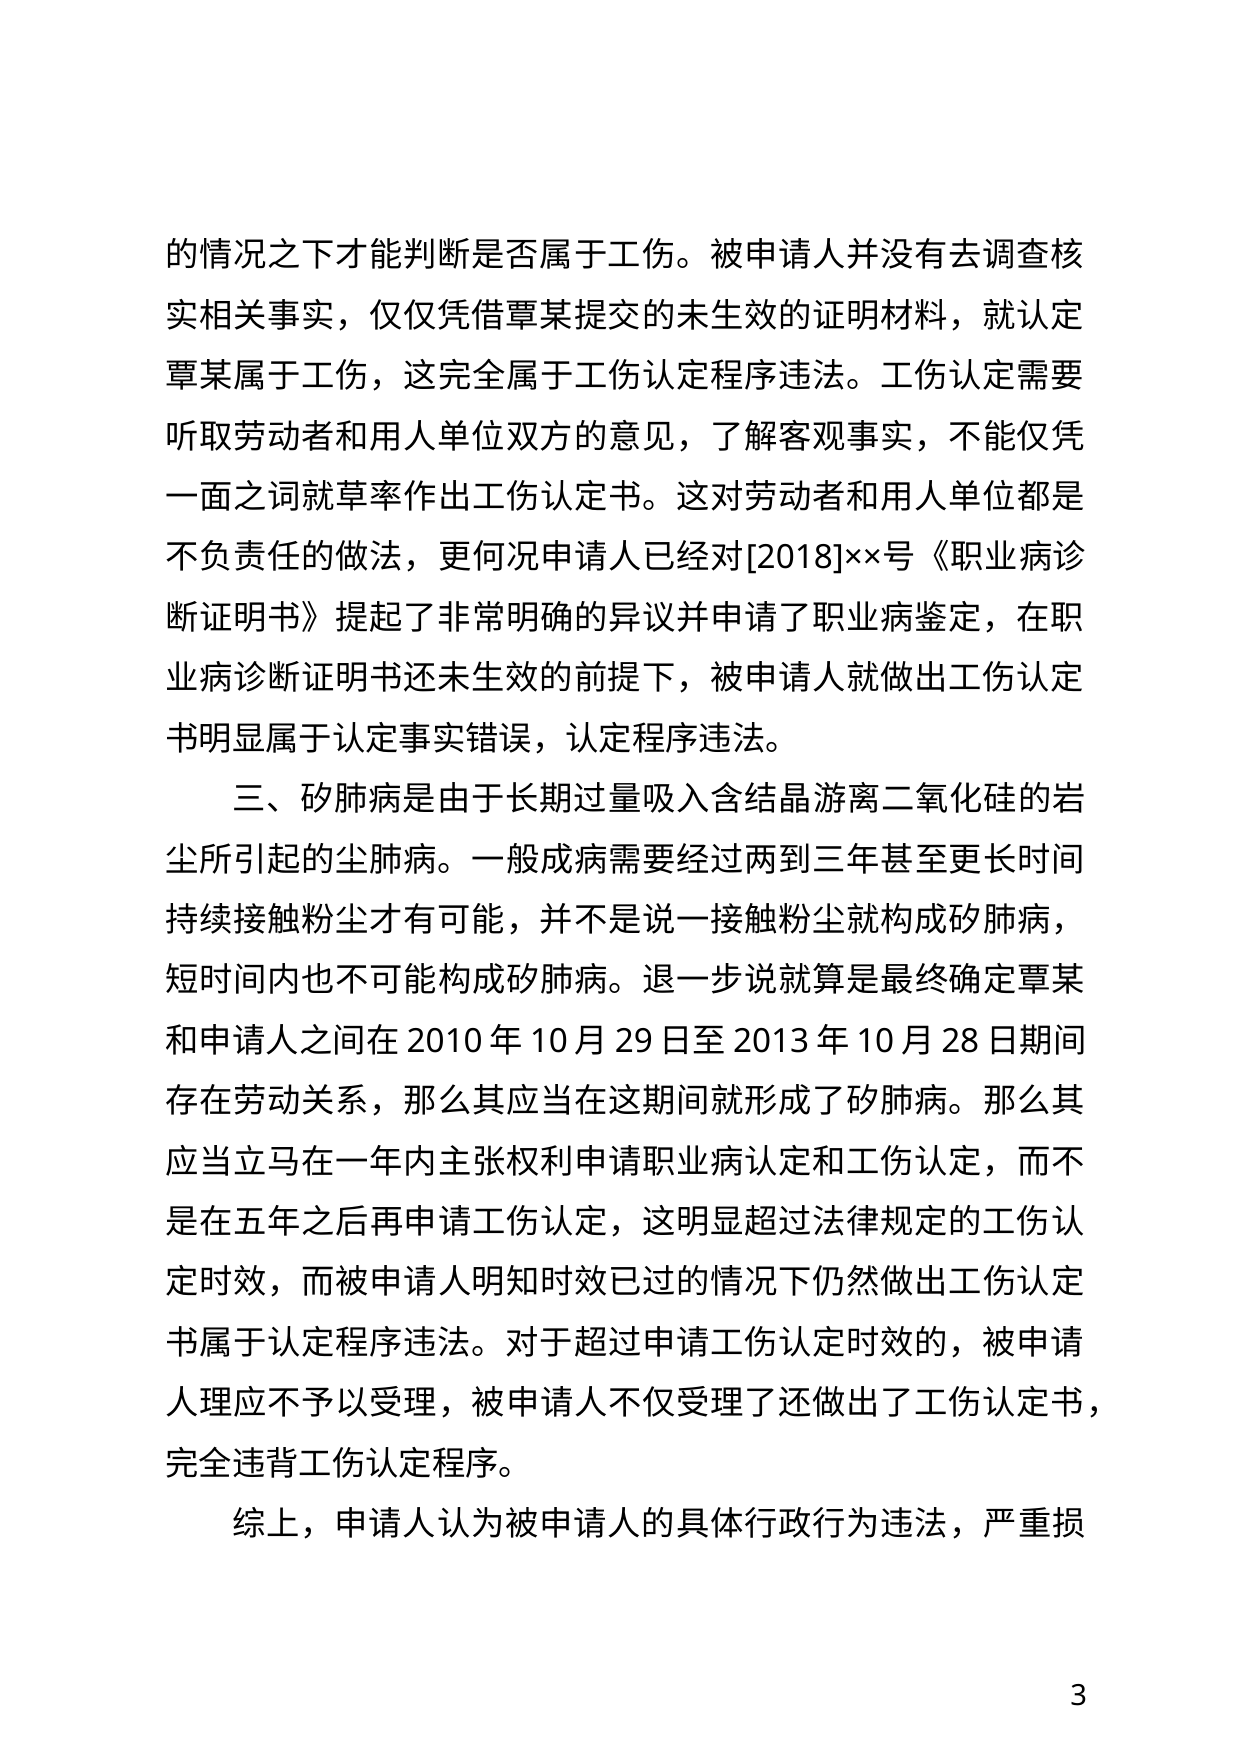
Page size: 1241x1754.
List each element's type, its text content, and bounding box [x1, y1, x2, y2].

text 三、矽肺病是由于长期过量吸入含结晶游离二氧化硅的岩尘所引起的尘肺病。一般成病需要经过两到三年甚至更长时间持续接触粉尘才有可能，并不是说一接触粉尘就构成矽肺病，短时间内也不可能构成矽肺病。退一步说就算是最终确定覃某和申请人之间在2010年10月29日至2013年10月28日期间存在劳动关系，那么其应当在这期间就形成了矽肺病。那么其应当立马在一年内主张权利申请职业病认定和工伤认定，而不是在五年之后再申请工伤认定，这明显超过法律规定的工伤认定时效，而被申请人明知时效已过的情况下仍然做出工伤认定书属于认定程序违法。对于超过申请工伤认定时效的，被申请人理应不予以受理，被申请人不仅受理了还做出了工伤认定书，完全违背工伤认定程序。 [165, 762, 1087, 1487]
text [165, 1487, 1087, 1548]
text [165, 218, 1087, 762]
